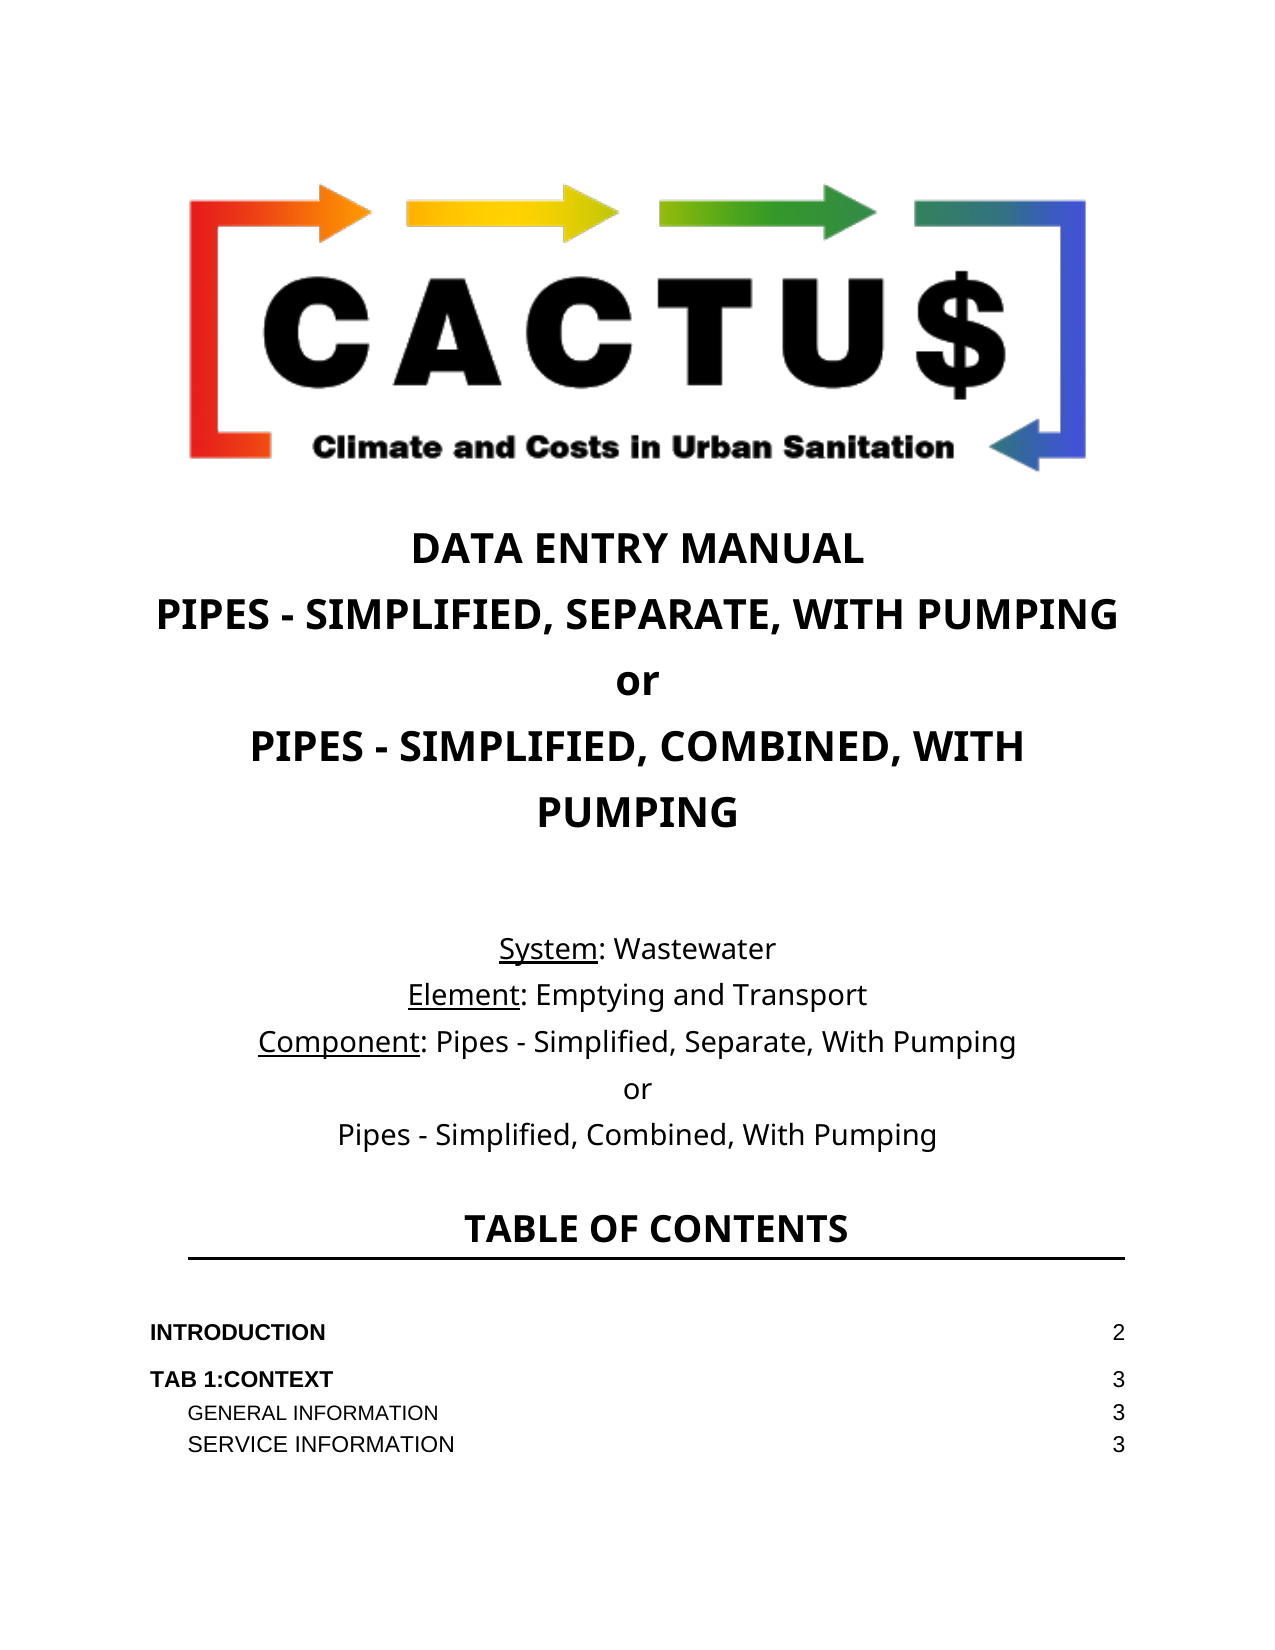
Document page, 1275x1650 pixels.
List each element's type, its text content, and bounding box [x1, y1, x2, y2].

text Pipes - Simplified, Combined, With Pumping [150, 1114, 1125, 1154]
text Element: Emptying and Transport [150, 974, 1125, 1014]
text PIPES - SIMPLIFIED, COMBINED, WITH PUMPING [150, 717, 1125, 839]
text DATA ENTRY MANUAL [150, 486, 1125, 575]
subtitle TABLE OF CONTENTS [187, 1202, 1125, 1260]
text System: Wastewater [150, 928, 1125, 968]
text or [150, 1068, 1125, 1108]
text Component: Pipes - Simplified, Separate, With Pumping [150, 1021, 1125, 1061]
text or [150, 651, 1125, 708]
picture [182, 168, 1093, 482]
text PIPES - SIMPLIFIED, SEPARATE, WITH PUMPING [150, 585, 1125, 642]
